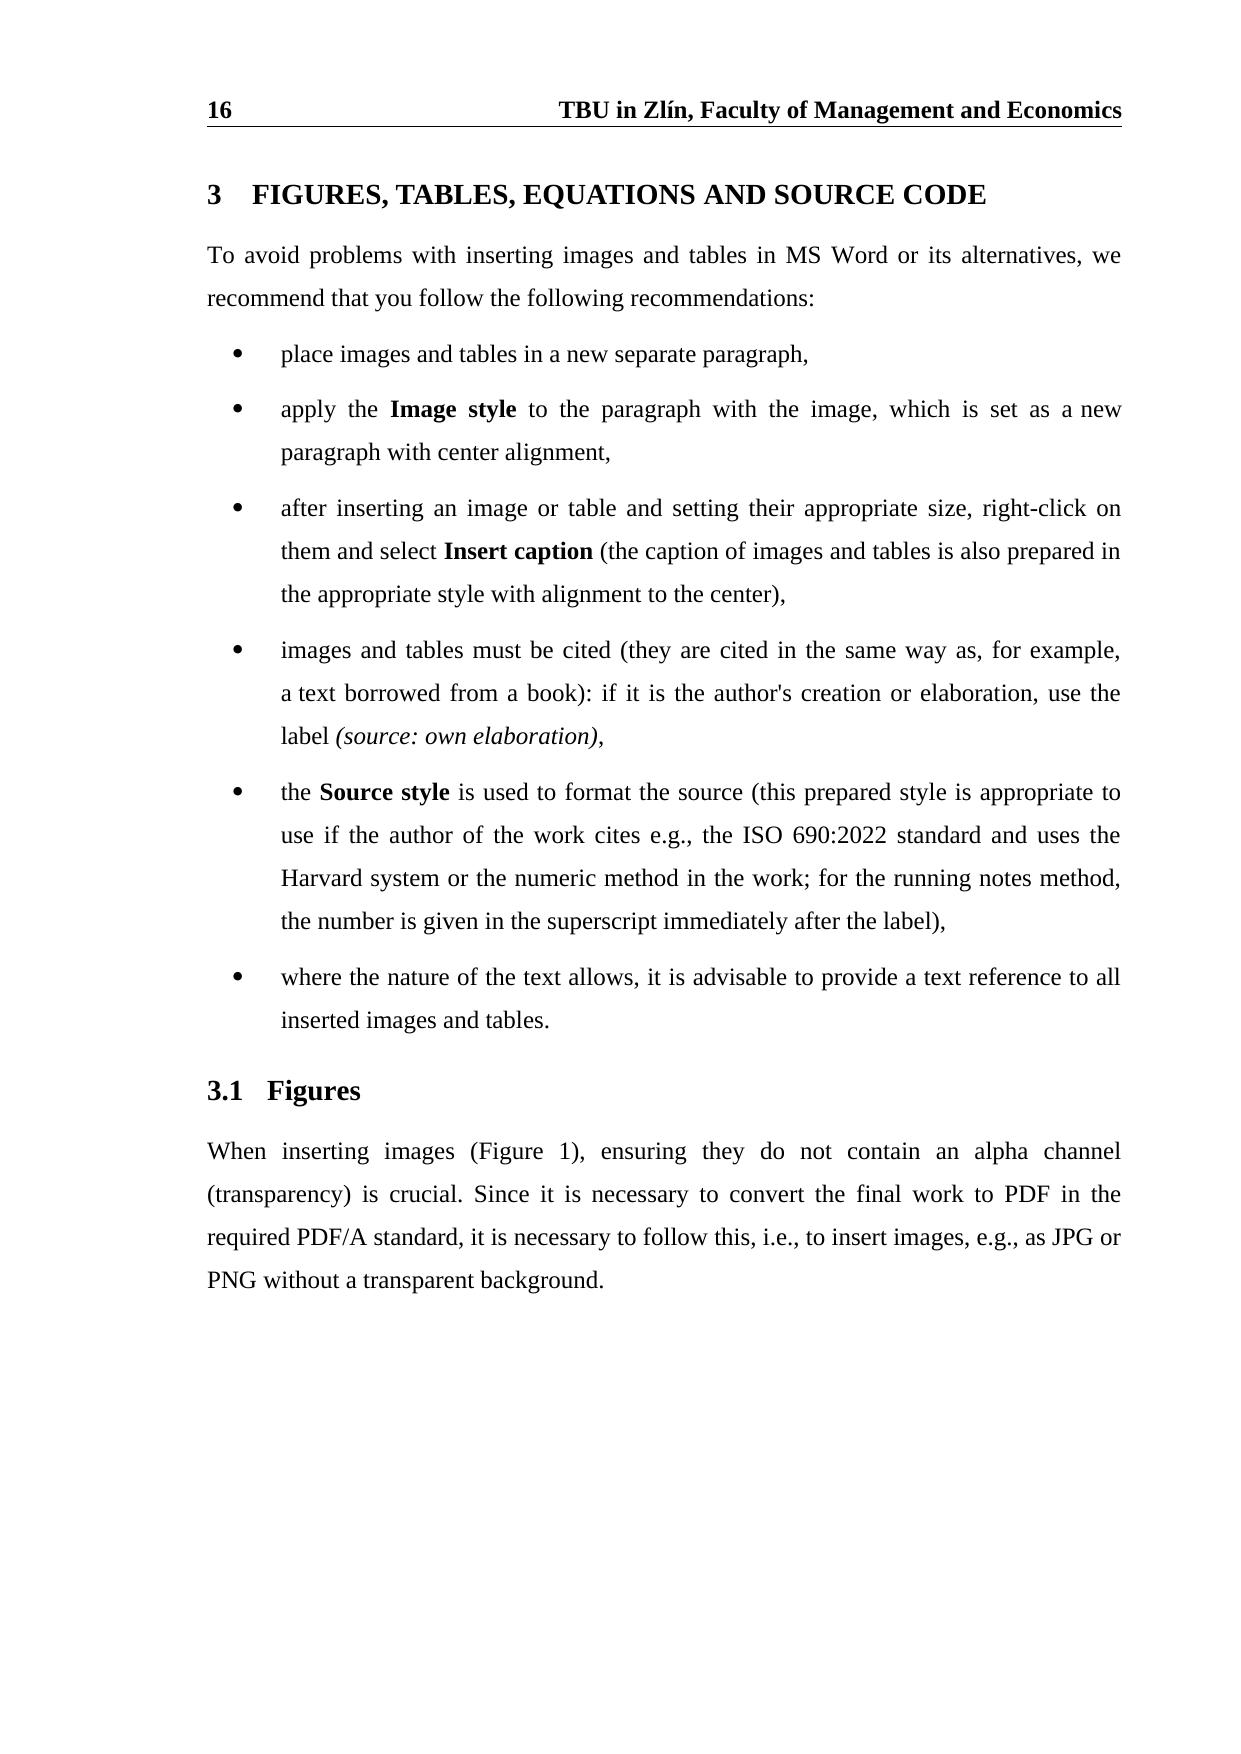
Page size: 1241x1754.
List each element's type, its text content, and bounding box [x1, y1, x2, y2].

text Figures [207, 1073, 1122, 1107]
list images and tables must be cited (they are cited in the same way as, for example, a text borrowed from a book): if it is the author's creation or elaboration, use the label (source: own elaboration), [233, 635, 1122, 750]
list after inserting an image or table and setting their appropriate size, right-click on them and select Insert caption (the caption of images and tables is also prepared in the appropriate style with alignment to the center), [233, 493, 1122, 608]
list where the nature of the text allows, it is advisable to provide a text reference to all inserted images and tables. [233, 962, 1122, 1034]
text When inserting images (Figure 1), ensuring they do not contain an alpha channel (transparency) is crucial. Since it is necessary to convert the final work to PDF in the required PDF/A standard, it is necessary to follow this, i.e., to insert images, e.g., as JPG or PNG without a transparent background. [207, 1136, 1122, 1294]
text Figures, Tables, Equations and Source code [207, 177, 1122, 211]
list apply the Image style to the paragraph with the image, which is set as a new paragraph with center alignment, [233, 394, 1122, 466]
text To avoid problems with inserting images and tables in MS Word or its alternatives, we recommend that you follow the following recommendations: [207, 240, 1122, 312]
list the Source style is used to format the source (this prepared style is appropriate to use if the author of the work cites e.g., the ISO 690:2022 standard and uses the Harvard system or the numeric method in the work; for the running notes method, the number is given in the superscript immediately after the label), [233, 777, 1122, 935]
list place images and tables in a new separate paragraph, [233, 339, 1122, 367]
